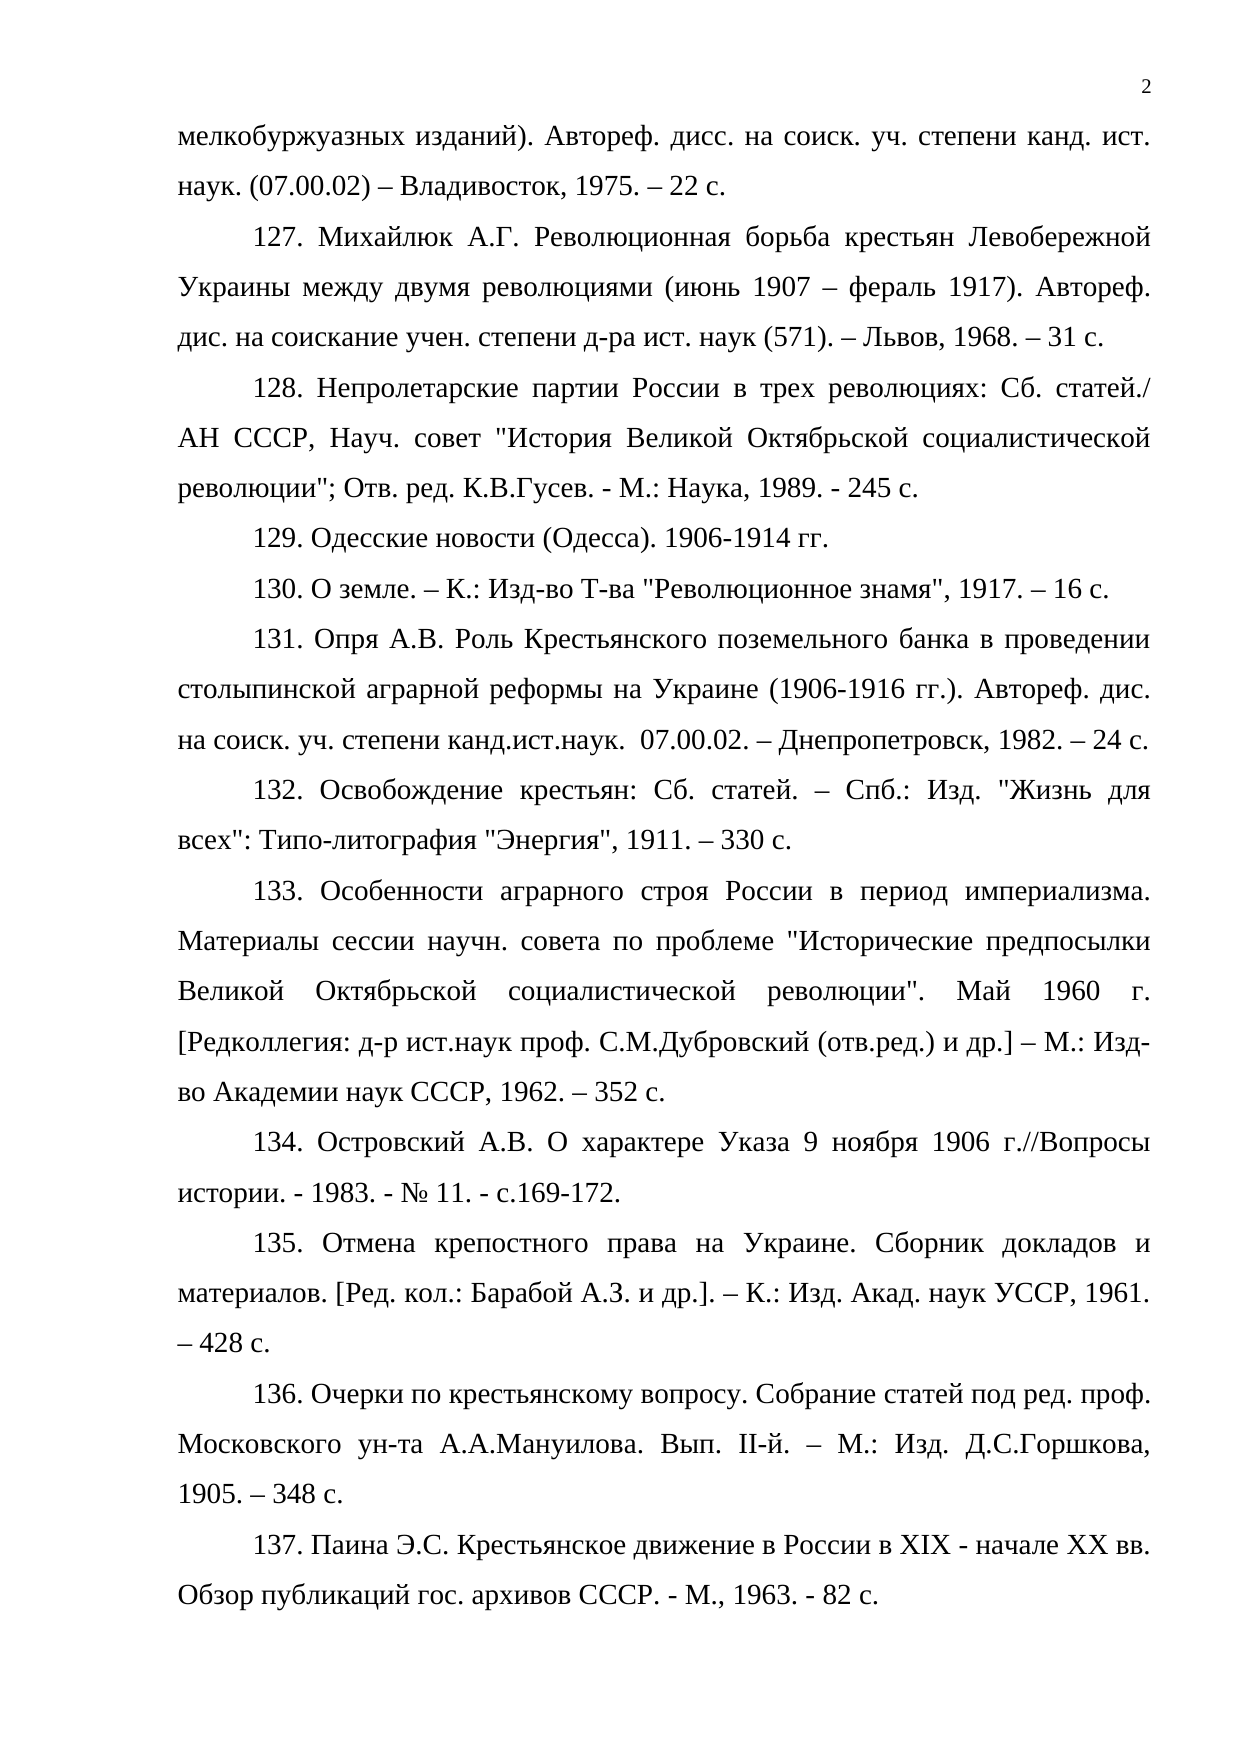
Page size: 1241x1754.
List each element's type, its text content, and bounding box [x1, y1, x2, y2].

text 127. Михайлюк А.Г. Революционная борьба крестьян Левобережной Украины между двумя революциями (июнь 1907 – фераль 1917). Автореф. дис. на соискание учен. степени д-ра ист. наук (571). – Львов, 1968. – 31 с. [177, 219, 1152, 353]
text 130. О земле. – К.: Изд-во Т-ва "Революционное знамя", 1917. – 16 с. [177, 571, 1152, 604]
text 133. Особенности аграрного строя России в период империализма. Материалы сессии научн. совета по проблеме "Исторические предпосылки Великой Октябрьской социалистической революции". Май 1960 г. [Редколлегия: д-р ист.наук проф. С.М.Дубровский (отв.ред.) и др.] – М.: Изд-во Академии наук СССР, 1962. – 352 с. [177, 873, 1152, 1108]
text 129. Одесские новости (Одесса). 1906-1914 гг. [177, 521, 1152, 554]
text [177, 118, 1152, 202]
text 137. Паина Э.С. Крестьянское движение в России в ХIХ - начале ХХ вв. Обзор публикаций гос. архивов СССР. - М., 1963. - 82 с. [177, 1527, 1152, 1611]
text 132. Освобождение крестьян: Сб. статей. – Спб.: Изд. "Жизнь для всех": Типо-литография "Энергия", 1911. – 330 с. [177, 772, 1152, 856]
text 134. Островский А.В. О характере Указа 9 ноября 1906 г.//Вопросы истории. - 1983. - № 11. - с.169-172. [177, 1124, 1152, 1208]
text 128. Непролетарские партии России в трех революциях: Сб. статей./ АН СССР, Науч. совет "История Великой Октябрьской социалистической революции"; Отв. ред. К.В.Гусев. - М.: Hаука, 1989. - 245 с. [177, 370, 1152, 504]
text 136. Очерки по крестьянскому вопросу. Собрание статей под ред. проф. Московского ун-та А.А.Мануилова. Вып. II-й. – М.: Изд. Д.С.Горшкова, 1905. – 348 с. [177, 1376, 1152, 1510]
text 131. Опря А.В. Роль Крестьянского поземельного банка в проведении столыпинской аграрной реформы на Украине (1906-1916 гг.). Автореф. дис. на соиск. уч. степени канд.ист.наук. 07.00.02. – Днепропетровск, 1982. – 24 с. [177, 621, 1152, 755]
text 135. Отмена крепостного права на Украине. Сборник докладов и материалов. [Ред. кол.: Барабой А.З. и др.]. – К.: Изд. Акад. наук УССР, 1961. – 428 с. [177, 1225, 1152, 1359]
